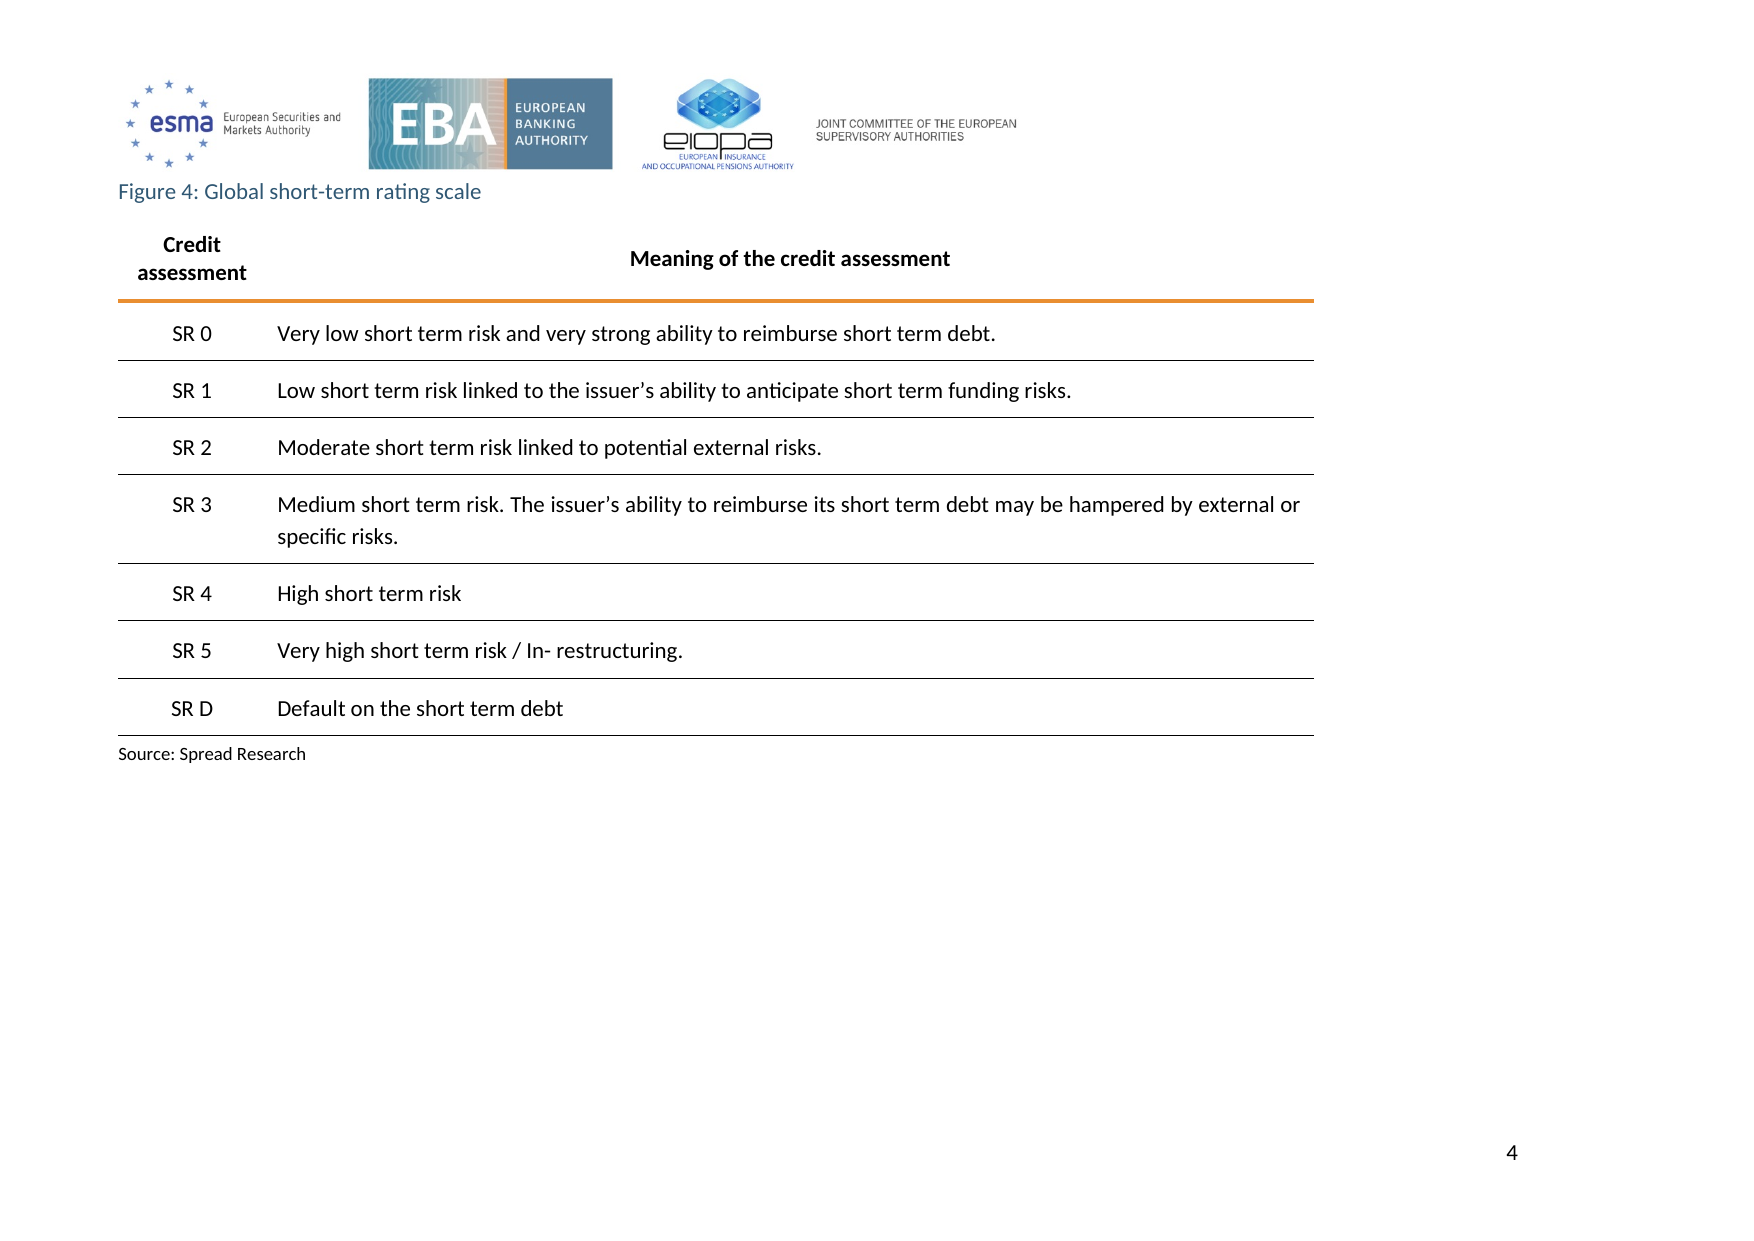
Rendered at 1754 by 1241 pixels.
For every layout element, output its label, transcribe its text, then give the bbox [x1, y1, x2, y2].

table_cell Low short term risk linked to the issuer’s ability to anticipate short term funding risks. [266, 361, 1314, 417]
table_cell Very high short term risk / In- restructuring. [266, 621, 1314, 677]
title Figure 4: Global short-term rating scale [118, 177, 1518, 205]
table_cell Moderate short term risk linked to potential external risks. [266, 418, 1314, 474]
table_header Meaning of the credit assessment [266, 218, 1314, 299]
table_cell Medium short term risk. The issuer’s ability to reimburse its short term debt may be hampered by external or specific risks. [266, 475, 1314, 563]
table_cell SR 2 [118, 418, 266, 474]
table_cell SR 4 [118, 564, 266, 620]
table_cell SR D [118, 679, 266, 735]
table_cell SR 5 [118, 621, 266, 677]
table_cell High short term risk [266, 564, 1314, 620]
table_header Credit assessment [118, 218, 266, 299]
picture [118, 73, 1029, 174]
table_cell SR 0 [118, 303, 266, 360]
table_cell SR 1 [118, 361, 266, 417]
table_cell Very low short term risk and very strong ability to reimburse short term debt. [266, 303, 1314, 360]
text Source: Spread Research [118, 744, 1518, 765]
table_cell Default on the short term debt [266, 679, 1314, 735]
table_cell SR 3 [118, 475, 266, 563]
